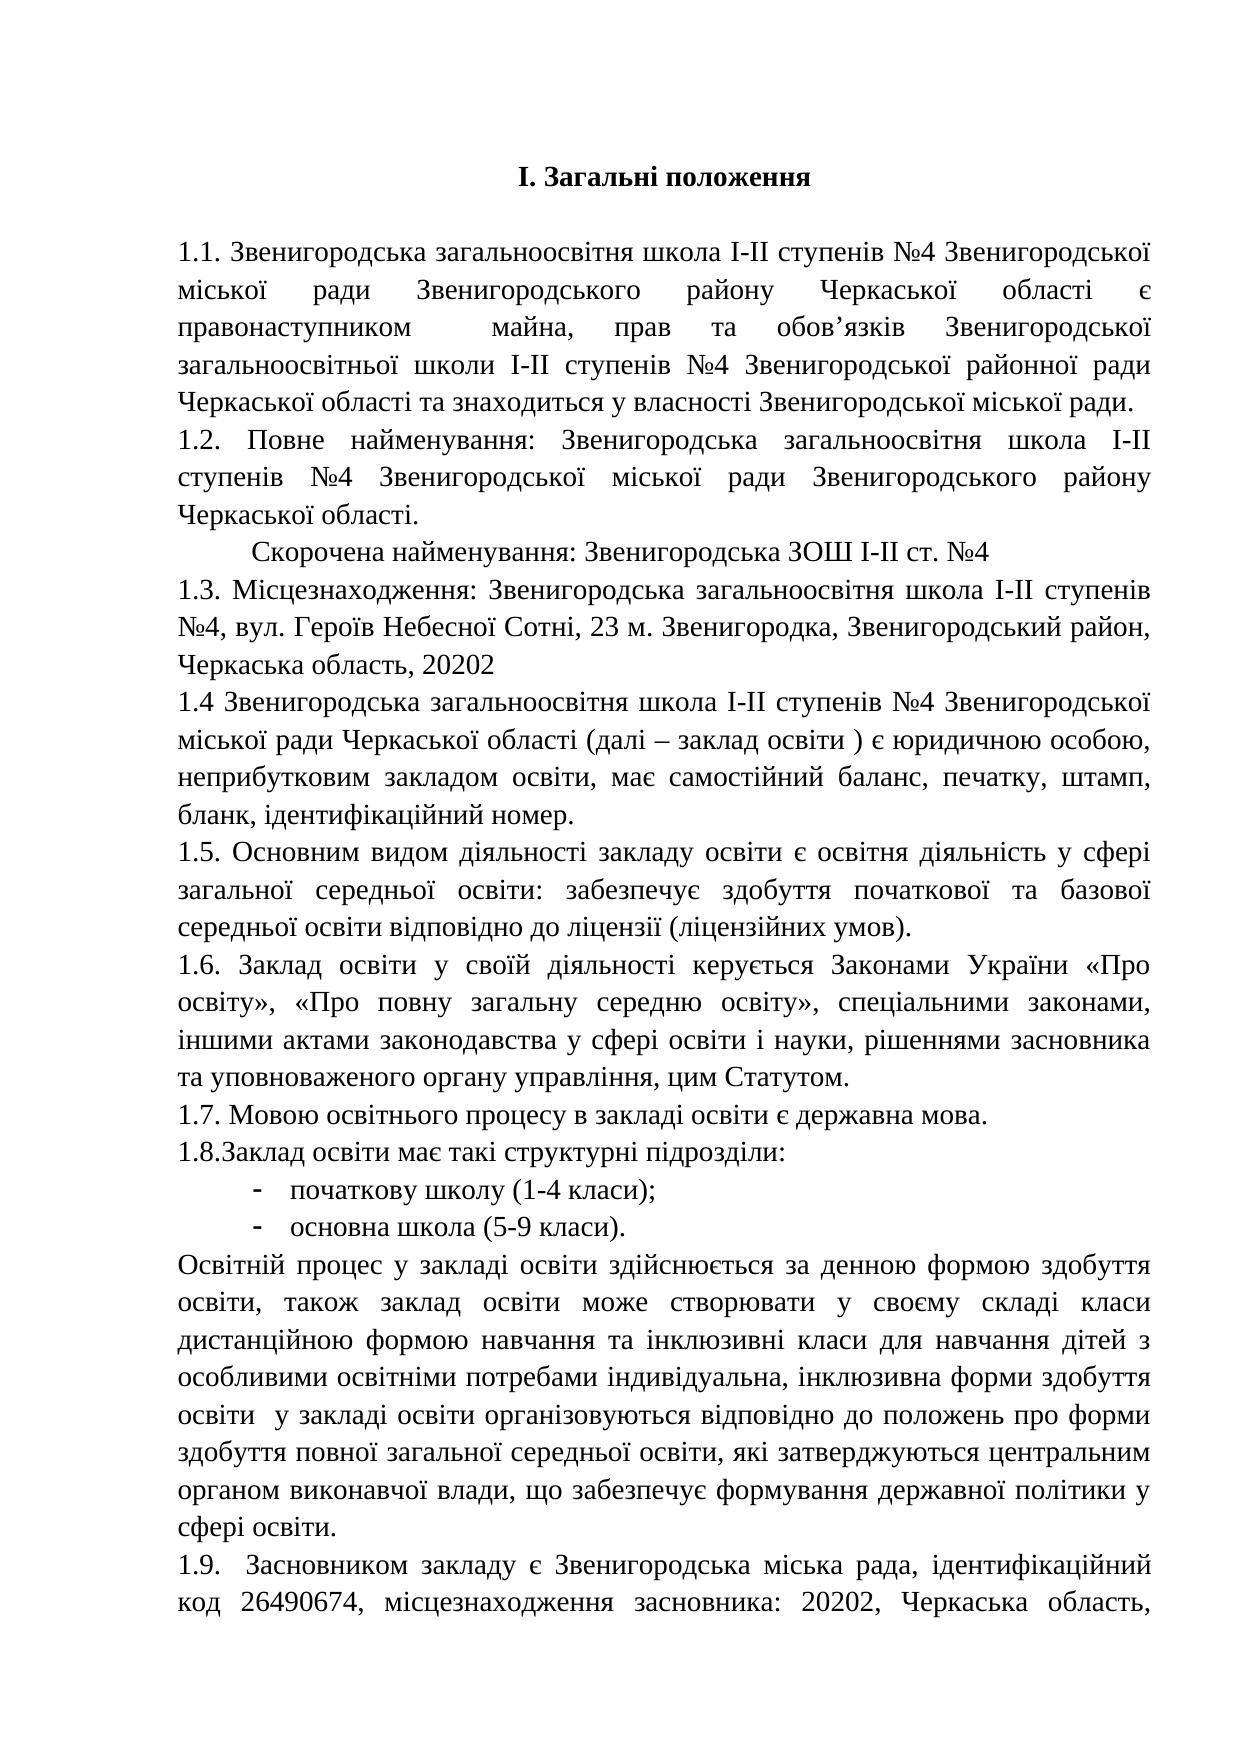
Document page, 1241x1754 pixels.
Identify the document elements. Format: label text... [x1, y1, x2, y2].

text Скорочена найменування: Звенигородська ЗОШ І-ІІ ст. №4 [177, 531, 1152, 568]
text 1.3. Місцезнаходження: Звенигородська загальноосвітня школа І-ІІ ступенів №4, вул. Героїв Небесної Сотні, 23 м. Звенигородка, Звенигородський район, Черкаська область, 20202 [177, 568, 1152, 681]
text 1.7. Мовою освітнього процесу в закладі освіти є державна мова. [177, 1093, 1152, 1131]
text 1.1. Звенигородська загальноосвітня школа І-ІІ ступенів №4 Звенигородської міської ради Звенигородського району Черкаської області є правонаступником майна, прав та обов’язків Звенигородської загальноосвітньої школи І-ІІ ступенів №4 Звенигородської районної ради Черкаської області та знаходиться у власності Звенигородської міської ради. [177, 231, 1152, 418]
text І. Загальні положення [177, 156, 1152, 193]
text 1.6. Заклад освіти у своїй діяльності керується Законами України «Про освіту», «Про повну загальну середню освіту», спеціальними законами, іншими актами законодавства у сфері освіти і науки, рішеннями засновника та уповноваженого органу управління, цим Статутом. [177, 943, 1152, 1093]
list основна школа (5-9 класи). [177, 1206, 1152, 1243]
text 1.4 Звенигородська загальноосвітня школа І-ІІ ступенів №4 Звенигородської міської ради Черкаської області (далі – заклад освіти ) є юридичною особою, неприбутковим закладом освіти, має самостійний баланс, печатку, штамп, бланк, ідентифікаційний номер. [177, 681, 1152, 831]
list початкову школу (1-4 класи); [177, 1168, 1152, 1206]
text 1.2. Повне найменування: Звенигородська загальноосвітня школа І-ІІ ступенів №4 Звенигородської міської ради Звенигородського району Черкаської області. [177, 418, 1152, 531]
text 1.5. Основним видом діяльності закладу освіти є освітня діяльність у сфері загальної середньої освіти: забезпечує здобуття початкової та базової середньої освіти відповідно до ліцензії (ліцензійних умов). [177, 831, 1152, 943]
text Освітній процес у закладі освіти здійснюється за денною формою здобуття освіти, також заклад освіти може створювати у своєму складі класи дистанційною формою навчання та інклюзивні класи для навчання дітей з особливими освітніми потребами індивідуальна, інклюзивна форми здобуття освіти у закладі освіти організовуються відповідно до положень про форми здобуття повної загальної середньої освіти, які затверджуються центральним органом виконавчої влади, що забезпечує формування державної політики у сфері освіти. [177, 1243, 1152, 1543]
text 1.8.Заклад освіти має такі структурні підрозділи: [177, 1131, 1152, 1168]
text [177, 1543, 1152, 1618]
